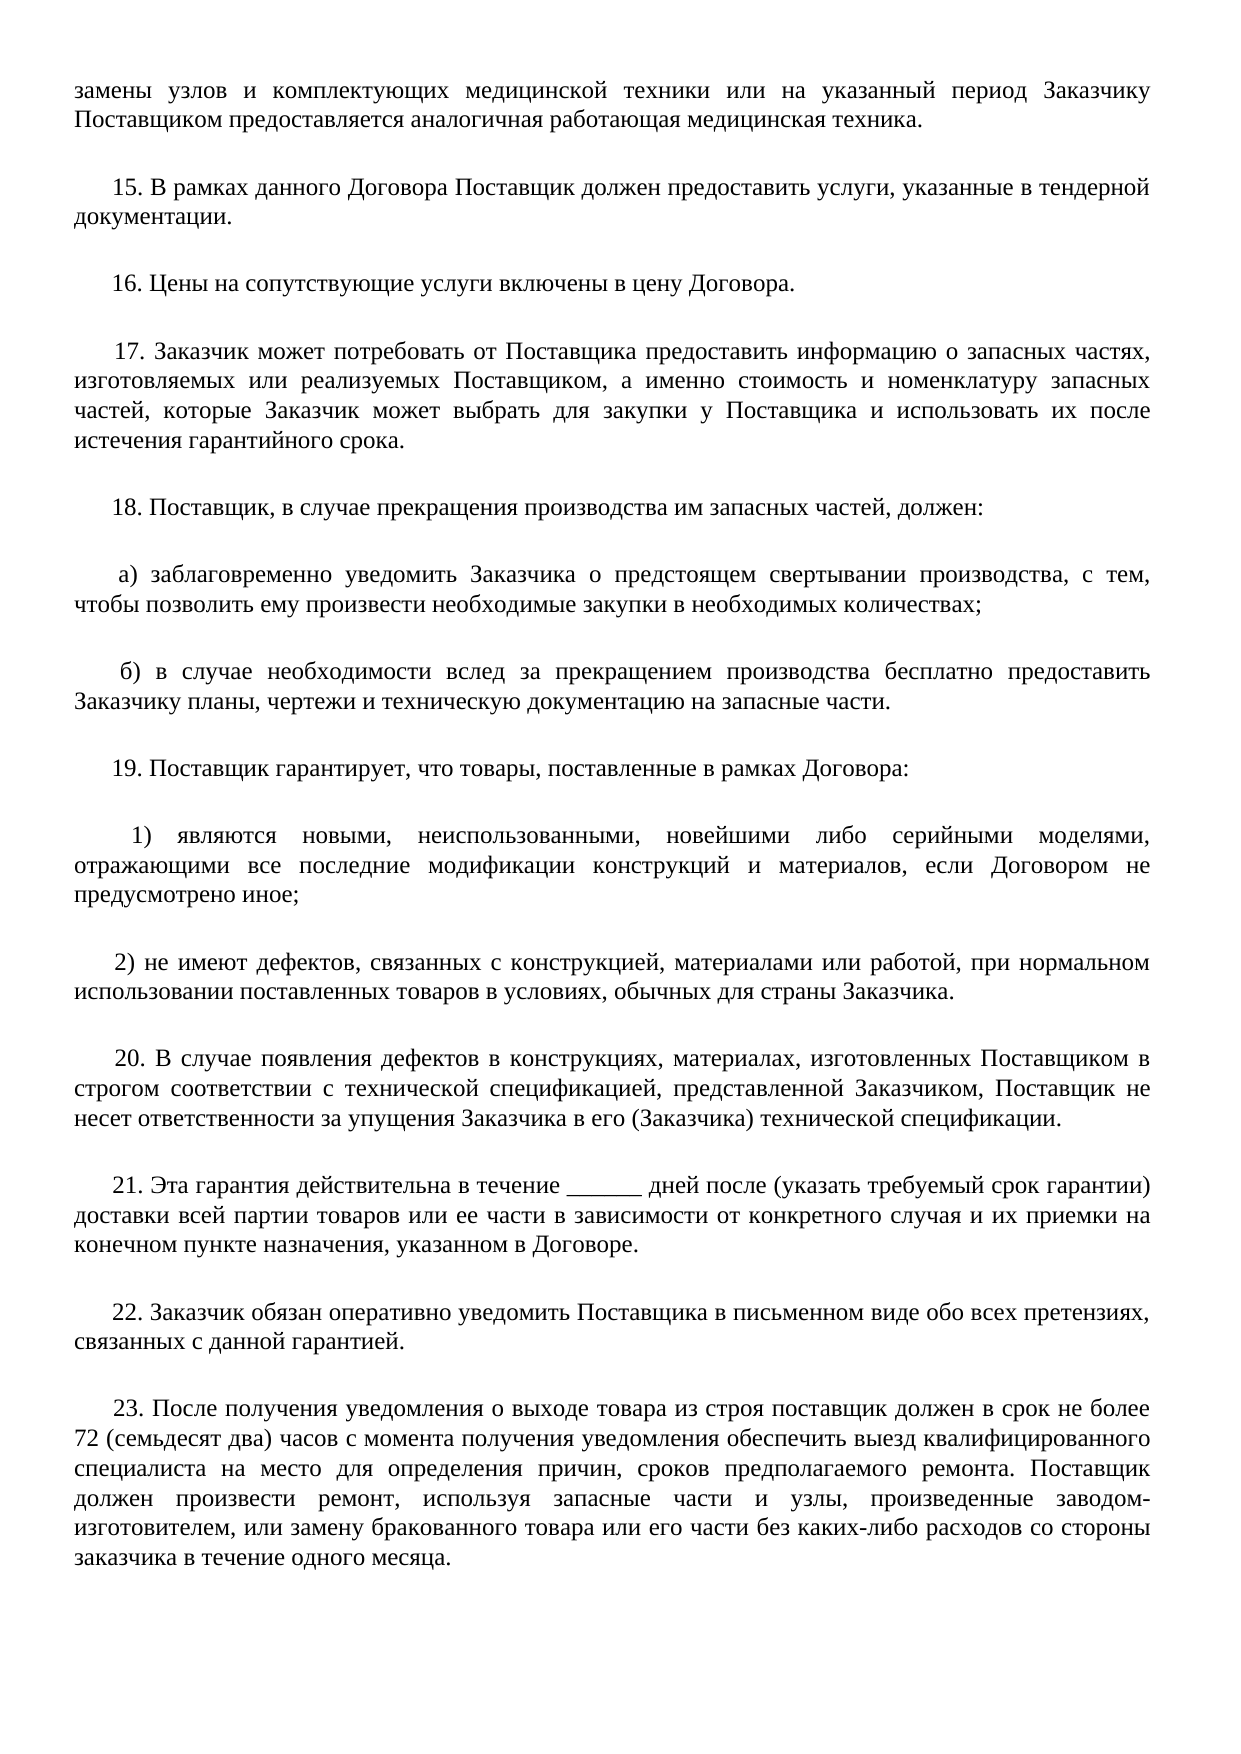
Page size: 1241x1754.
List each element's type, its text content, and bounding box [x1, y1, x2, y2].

text 15. В рамках данного Договора Поставщик должен предоставить услуги, указанные в тендерной документации. [74, 171, 1152, 230]
text 22. Заказчик обязан оперативно уведомить Поставщика в письменном виде обо всех претензиях, связанных с данной гарантией. [74, 1296, 1152, 1355]
text б) в случае необходимости вслед за прекращением производства бесплатно предоставить Заказчику планы, чертежи и техническую документацию на запасные части. [74, 655, 1152, 714]
text 2) не имеют дефектов, связанных с конструкцией, материалами или работой, при нормальном использовании поставленных товаров в условиях, обычных для страны Заказчика. [74, 946, 1152, 1005]
text 19. Поставщик гарантирует, что товары, поставленные в рамках Договора: [74, 752, 1152, 782]
text 1) являются новыми, неиспользованными, новейшими либо серийными моделями, отражающими все последние модификации конструкций и материалов, если Договором не предусмотрено иное; [74, 819, 1152, 908]
text 16. Цены на сопутствующие услуги включены в цену Договора. [74, 268, 1152, 297]
text 20. В случае появления дефектов в конструкциях, материалах, изготовленных Поставщиком в строгом соответствии с технической спецификацией, представленной Заказчиком, Поставщик не несет ответственности за упущения Заказчика в его (Заказчика) технической спецификации. [74, 1043, 1152, 1132]
text 18. Поставщик, в случае прекращения производства им запасных частей, должен: [74, 491, 1152, 521]
text 23. После получения уведомления о выходе товара из строя поставщик должен в срок не более 72 (семьдесят два) часов с момента получения уведомления обеспечить выезд квалифицированного специалиста на место для определения причин, сроков предполагаемого ремонта. Поставщик должен произвести ремонт, используя запасные части и узлы, произведенные заводом-изготовителем, или замену бракованного товара или его части без каких-либо расходов со стороны заказчика в течение одного месяца. [74, 1393, 1152, 1571]
text 17. Заказчик может потребовать от Поставщика предоставить информацию о запасных частях, изготовляемых или реализуемых Поставщиком, а именно стоимость и номенклатуру запасных частей, которые Заказчик может выбрать для закупки у Поставщика и использовать их после истечения гарантийного срока. [74, 335, 1152, 453]
text 21. Эта гарантия действительна в течение ______ дней после (указать требуемый срок гарантии) доставки всей партии товаров или ее части в зависимости от конкретного случая и их приемки на конечном пункте назначения, указанном в Договоре. [74, 1169, 1152, 1258]
text а) заблаговременно уведомить Заказчика о предстоящем свертывании производства, с тем, чтобы позволить ему произвести необходимые закупки в необходимых количествах; [74, 558, 1152, 618]
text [74, 74, 1152, 133]
